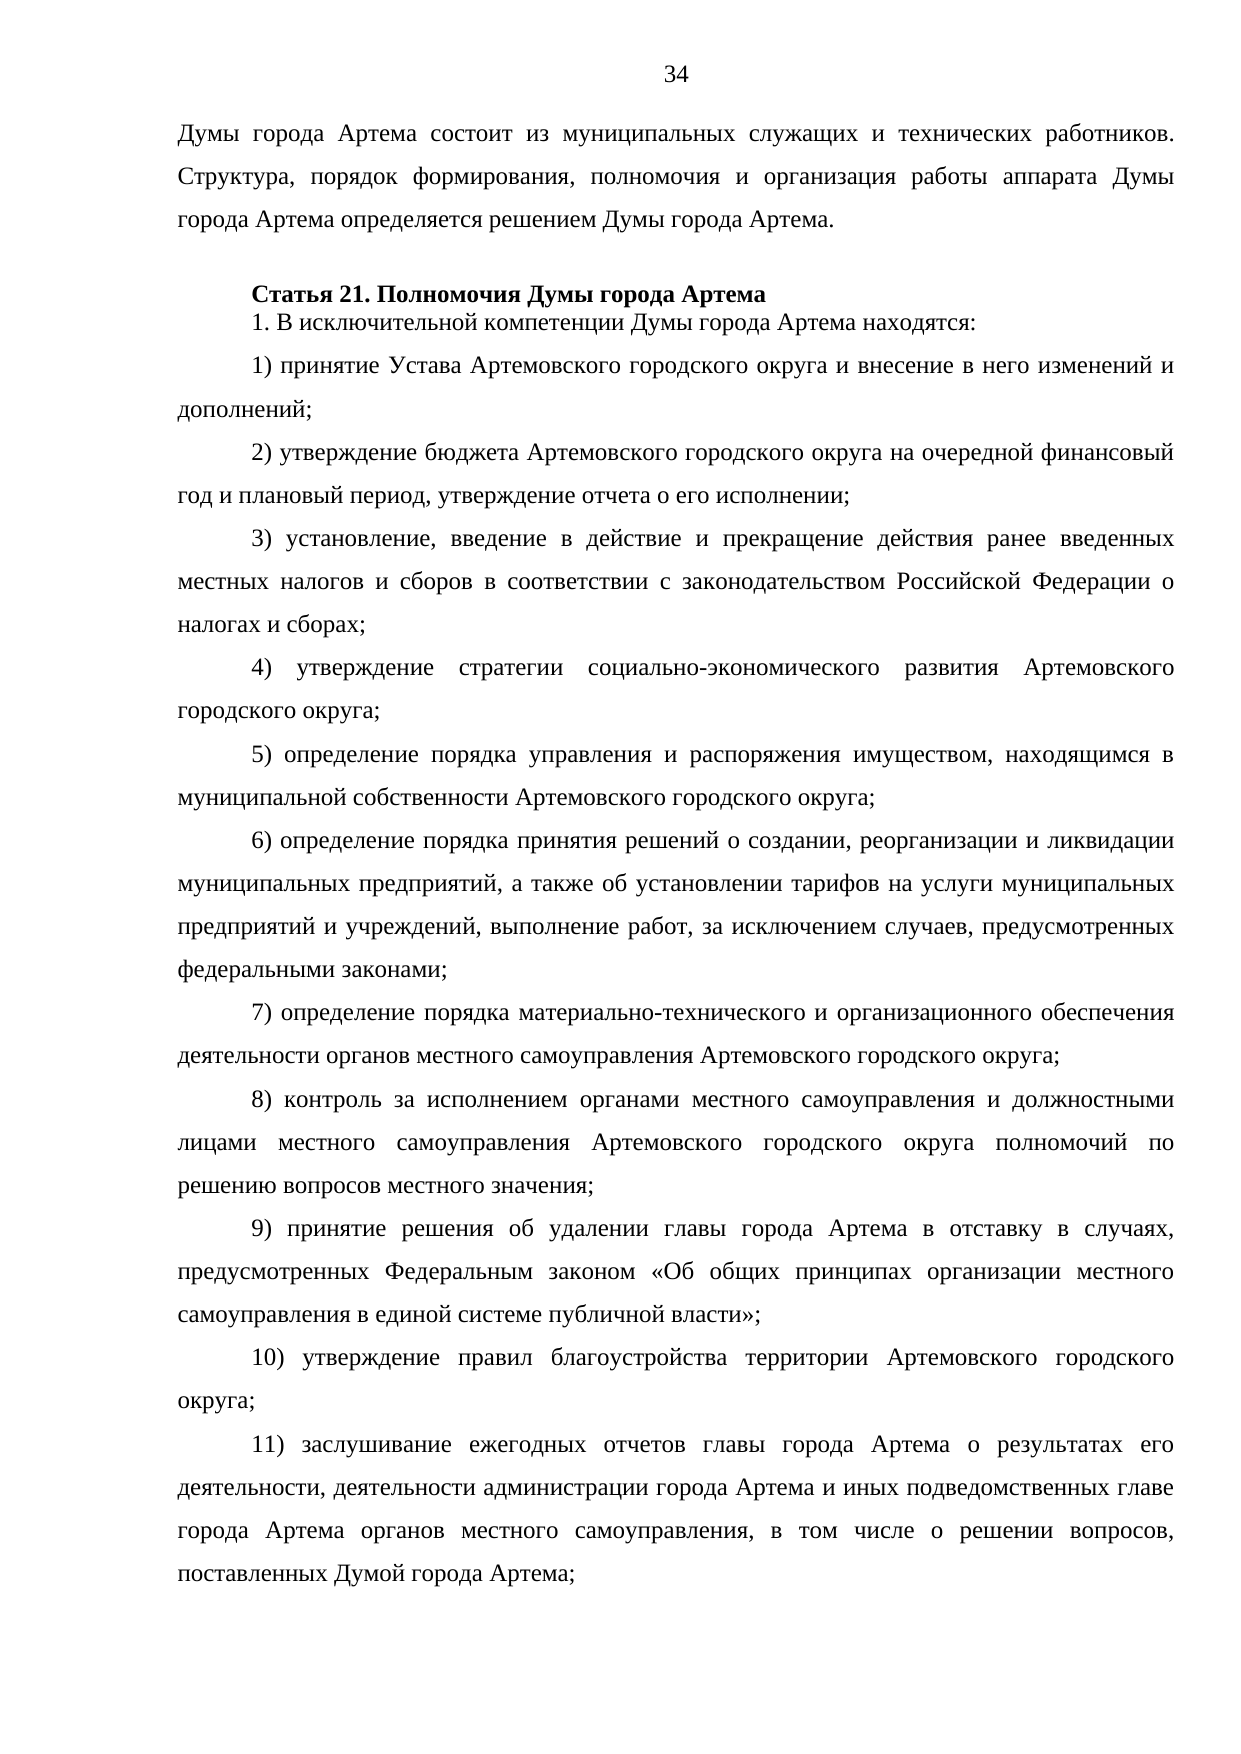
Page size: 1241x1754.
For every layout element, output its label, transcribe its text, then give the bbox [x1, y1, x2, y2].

text Статья 21. Полномочия Думы города Артема [177, 279, 1175, 307]
text 9) принятие решения об удалении главы города Артема в отставку в случаях, предусмотренных Федеральным законом «Об общих принципах организации местного самоуправления в единой системе публичной власти»; [177, 1213, 1175, 1328]
text 8) контроль за исполнением органами местного самоуправления и должностными лицами местного самоуправления Артемовского городского округа полномочий по решению вопросов местного значения; [177, 1084, 1175, 1199]
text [177, 118, 1175, 233]
text 10) утверждение правил благоустройства территории Артемовского городского округа; [177, 1342, 1175, 1414]
text 3) установление, введение в действие и прекращение действия ранее введенных местных налогов и сборов в соответствии с законодательством Российской Федерации о налогах и сборах; [177, 523, 1175, 638]
text 7) определение порядка материально-технического и организационного обеспечения деятельности органов местного самоуправления Артемовского городского округа; [177, 997, 1175, 1069]
text 4) утверждение стратегии социально-экономического развития Артемовского городского округа; [177, 652, 1175, 724]
text 2) утверждение бюджета Артемовского городского округа на очередной финансовый год и плановый период, утверждение отчета о его исполнении; [177, 437, 1175, 509]
text 1) принятие Устава Артемовского городского округа и внесение в него изменений и дополнений; [177, 351, 1175, 422]
text 11) заслушивание ежегодных отчетов главы города Артема о результатах его деятельности, деятельности администрации города Артема и иных подведомственных главе города Артема органов местного самоуправления, в том числе о решении вопросов, поставленных Думой города Артема; [177, 1429, 1175, 1587]
text 1. В исключительной компетенции Думы города Артема находятся: [177, 307, 1175, 336]
text 5) определение порядка управления и распоряжения имуществом, находящимся в муниципальной собственности Артемовского городского округа; [177, 739, 1175, 811]
text 6) определение порядка принятия решений о создании, реорганизации и ликвидации муниципальных предприятий, а также об установлении тарифов на услуги муниципальных предприятий и учреждений, выполнение работ, за исключением случаев, предусмотренных федеральными законами; [177, 825, 1175, 983]
